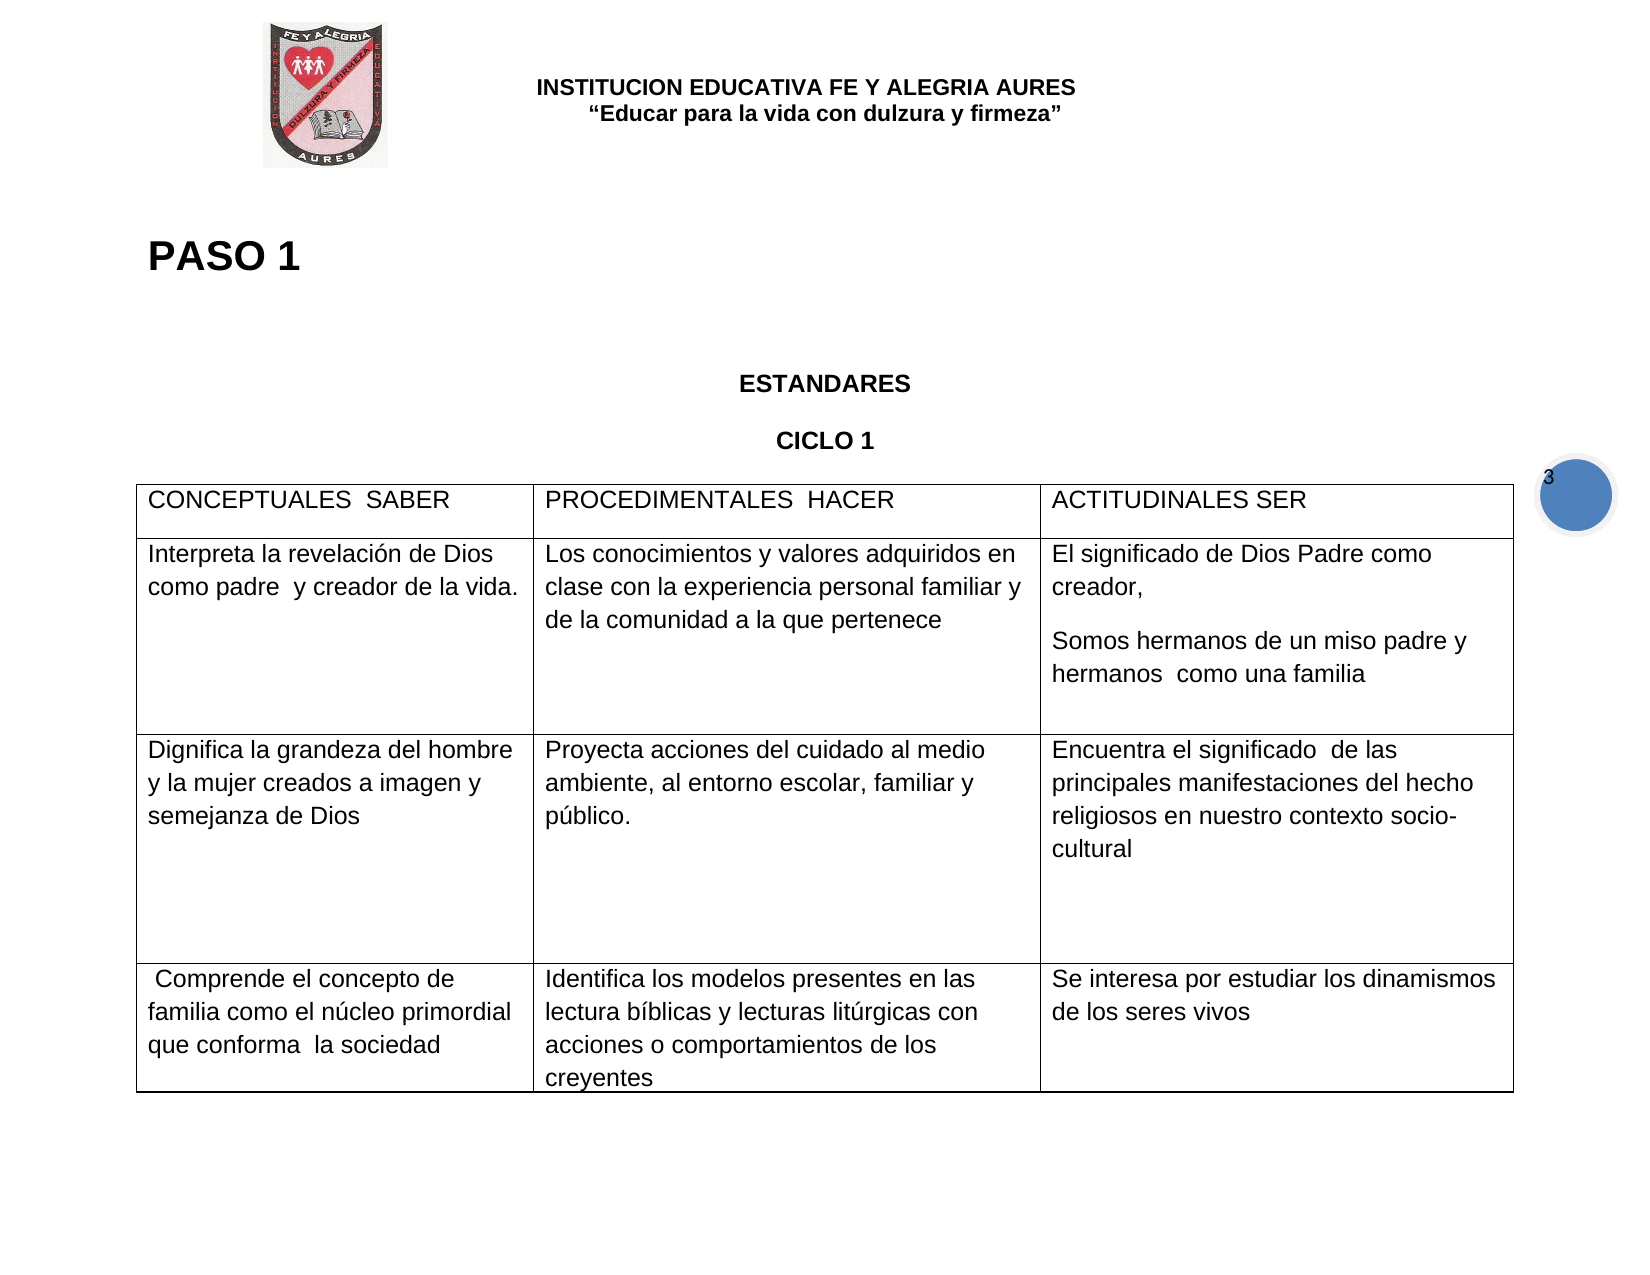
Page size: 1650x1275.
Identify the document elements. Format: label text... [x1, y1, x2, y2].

table_header CONCEPTUALES SABER [137, 485, 533, 538]
table_cell Interpreta la revelación de Dios como padre y creador de la vida. [137, 539, 533, 734]
table_cell Se interesa por estudiar los dinamismos de los seres vivos [1041, 964, 1513, 1091]
table_cell El significado de Dios Padre como creador, Somos hermanos de un miso padre y hermanos como una familia [1041, 539, 1513, 734]
table_cell Dignifica la grandeza del hombre y la mujer creados a imagen y semejanza de Dios [137, 735, 533, 962]
table_header ACTITUDINALES SER [1041, 485, 1513, 538]
table_header PROCEDIMENTALES HACER [534, 485, 1040, 538]
table_cell Los conocimientos y valores adquiridos en clase con la experiencia personal familiar y de la comunidad a la que pertenece [534, 539, 1040, 734]
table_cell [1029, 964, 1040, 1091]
picture [262, 22, 388, 167]
text CICLO 1 [148, 426, 1502, 455]
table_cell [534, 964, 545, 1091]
table_cell Encuentra el significado de las principales manifestaciones del hecho religiosos en nuestro contexto socio-cultural [1041, 735, 1513, 962]
text PASO 1 [148, 231, 1502, 279]
text ESTANDARES [148, 369, 1502, 397]
table_cell Comprende el concepto de familia como el núcleo primordial que conforma la sociedad [137, 964, 533, 1091]
table_cell Proyecta acciones del cuidado al medio ambiente, al entorno escolar, familiar y público. [534, 735, 1040, 962]
